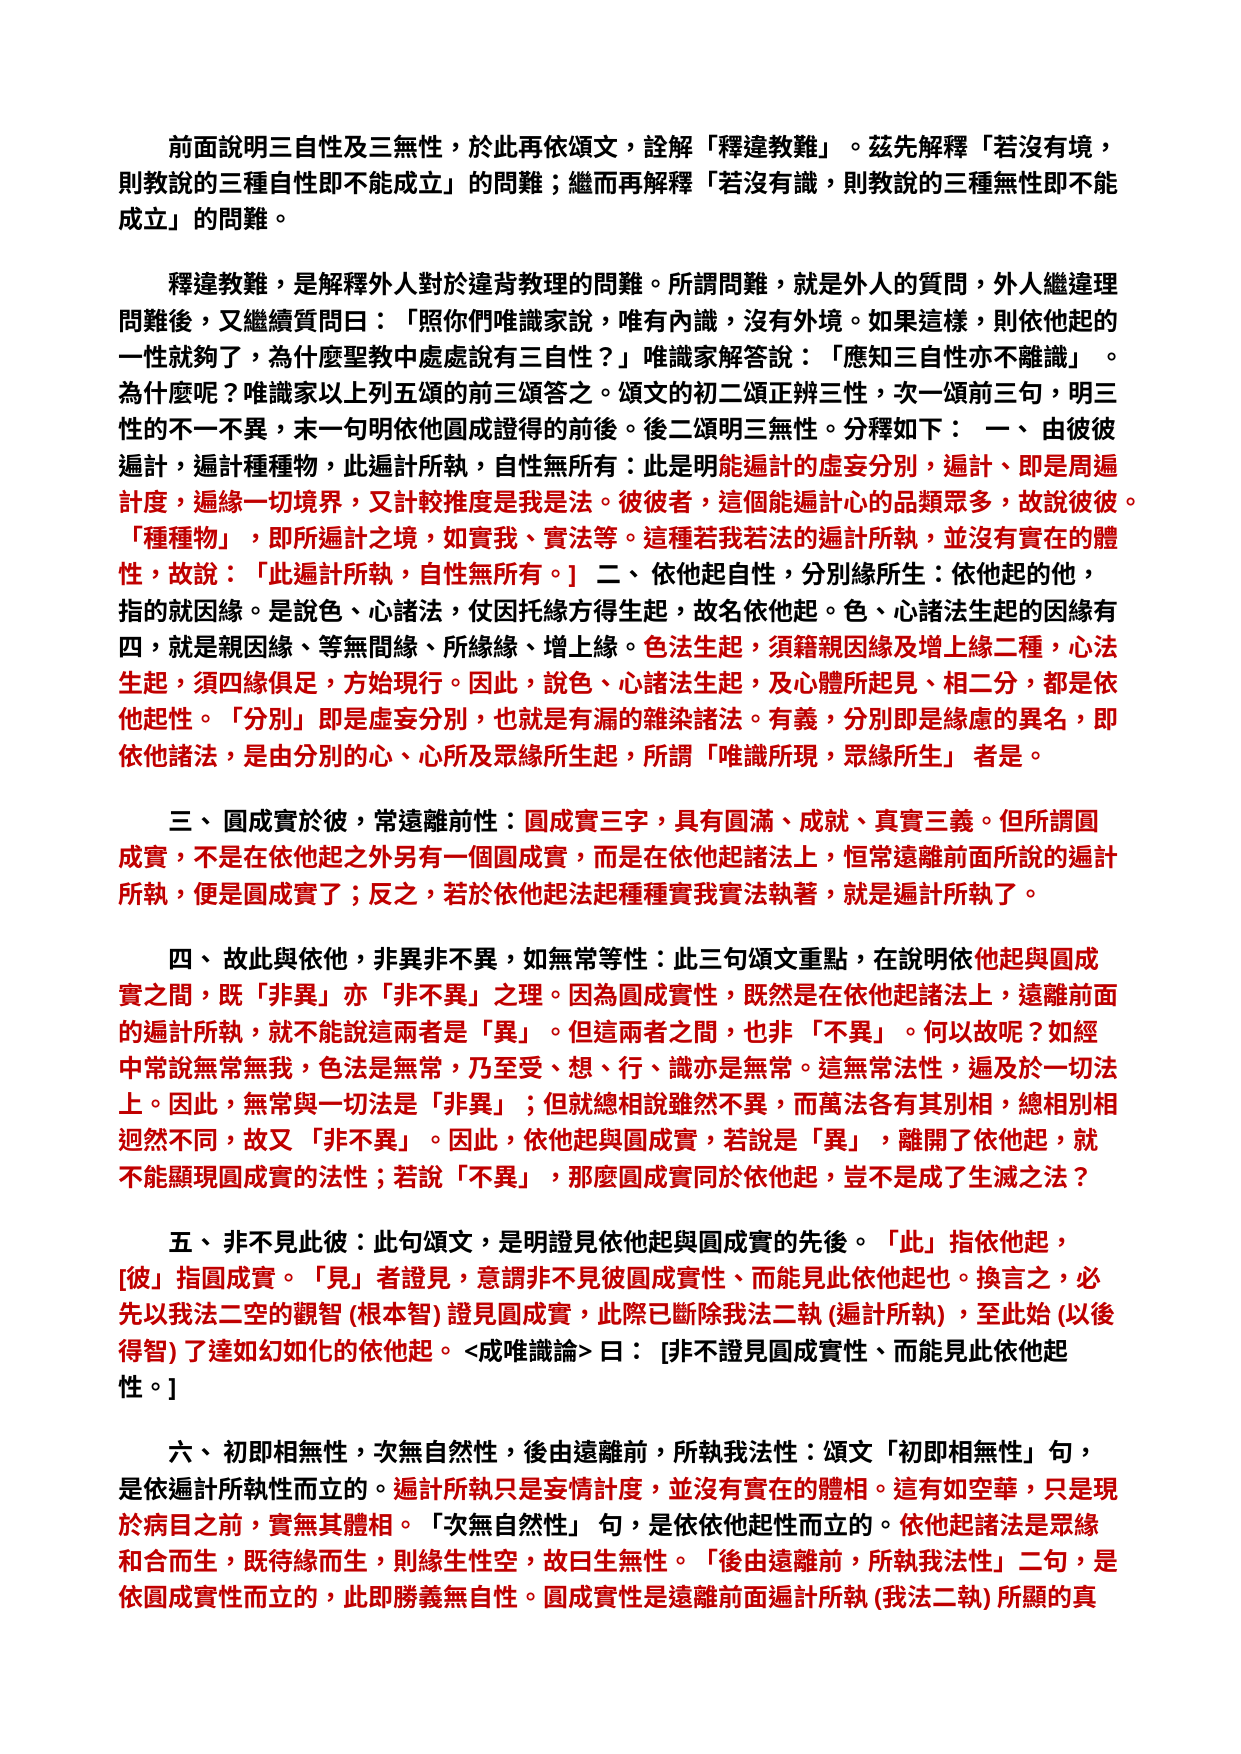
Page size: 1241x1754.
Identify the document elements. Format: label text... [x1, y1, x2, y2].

text 四、 故此與依他，非異非不異，如無常等性：此三句頌文重點，在說明依他起與圓成實之間，既「非異」亦「非不異」之理。因為圓成實性，既然是在依他起諸法上，遠離前面的遍計所執，就不能說這兩者是「異」。但這兩者之間，也非 「不異」。何以故呢？如經中常說無常無我，色法是無常，乃至受、想、行、識亦是無常。這無常法性，遍及於一切法上。因此，無常與一切法是「非異」；但就總相說雖然不異，而萬法各有其別相，總相別相迥然不同，故又 「非不異」。因此，依他起與圓成實，若說是「異」，離開了依他起，就不能顯現圓成實的法性；若說「不異」，那麼圓成實同於依他起，豈不是成了生滅之法？ [118, 939, 1122, 1193]
text 三、 圓成實於彼，常遠離前性：圓成實三字，具有圓滿、成就、真實三義。但所謂圓成實，不是在依他起之外另有一個圓成實，而是在依他起諸法上，恒常遠離前面所說的遍計所執，便是圓成實了；反之，若於依他起法起種種實我實法執著，就是遍計所執了。 [118, 802, 1122, 910]
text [118, 1433, 1122, 1614]
text 前面說明三自性及三無性，於此再依頌文，詮解「釋違教難」。茲先解釋「若沒有境，則教說的三種自性即不能成立」的問難；繼而再解釋「若沒有識，則教說的三種無性即不能成立」的問難。 [118, 127, 1122, 236]
text 五、 非不見此彼：此句頌文，是明證見依他起與圓成實的先後。「此」指依他起，[彼」指圓成實。「見」者證見，意謂非不見彼圓成實性、而能見此依他起也。換言之，必先以我法二空的觀智 (根本智) 證見圓成實，此際已斷除我法二執 (遍計所執) ，至此始 (以後得智) 了達如幻如化的依他起。 <成唯識論> 曰： [非不證見圓成實性、而能見此依他起性。] [118, 1222, 1122, 1404]
text 釋違教難，是解釋外人對於違背教理的問難。所謂問難，就是外人的質問，外人繼違理問難後，又繼續質問曰：「照你們唯識家說，唯有內識，沒有外境。如果這樣，則依他起的一性就夠了，為什麼聖教中處處說有三自性？」唯識家解答說：「應知三自性亦不離識」 。為什麼呢？唯識家以上列五頌的前三頌答之。頌文的初二頌正辨三性，次一頌前三句，明三性的不一不異，末一句明依他圓成證得的前後。後二頌明三無性。分釋如下： 一、 由彼彼遍計，遍計種種物，此遍計所執，自性無所有：此是明能遍計的虛妄分別，遍計、即是周遍計度，遍緣一切境界，又計較推度是我是法。彼彼者，這個能遍計心的品類眾多，故說彼彼。「種種物」，即所遍計之境，如實我、實法等。這種若我若法的遍計所執，並沒有實在的體性，故說：「此遍計所執，自性無所有。] 二、 依他起自性，分別緣所生：依他起的他，指的就因緣。是說色、心諸法，仗因托緣方得生起，故名依他起。色、心諸法生起的因緣有四，就是親因緣、等無間緣、所緣緣、增上緣。色法生起，須籍親因緣及增上緣二種，心法生起，須四緣俱足，方始現行。因此，說色、心諸法生起，及心體所起見、相二分，都是依他起性。「分別」即是虛妄分別，也就是有漏的雜染諸法。有義，分別即是緣慮的異名，即依他諸法，是由分別的心、心所及眾緣所生起，所謂「唯識所現，眾緣所生」 者是。 [118, 265, 1122, 772]
